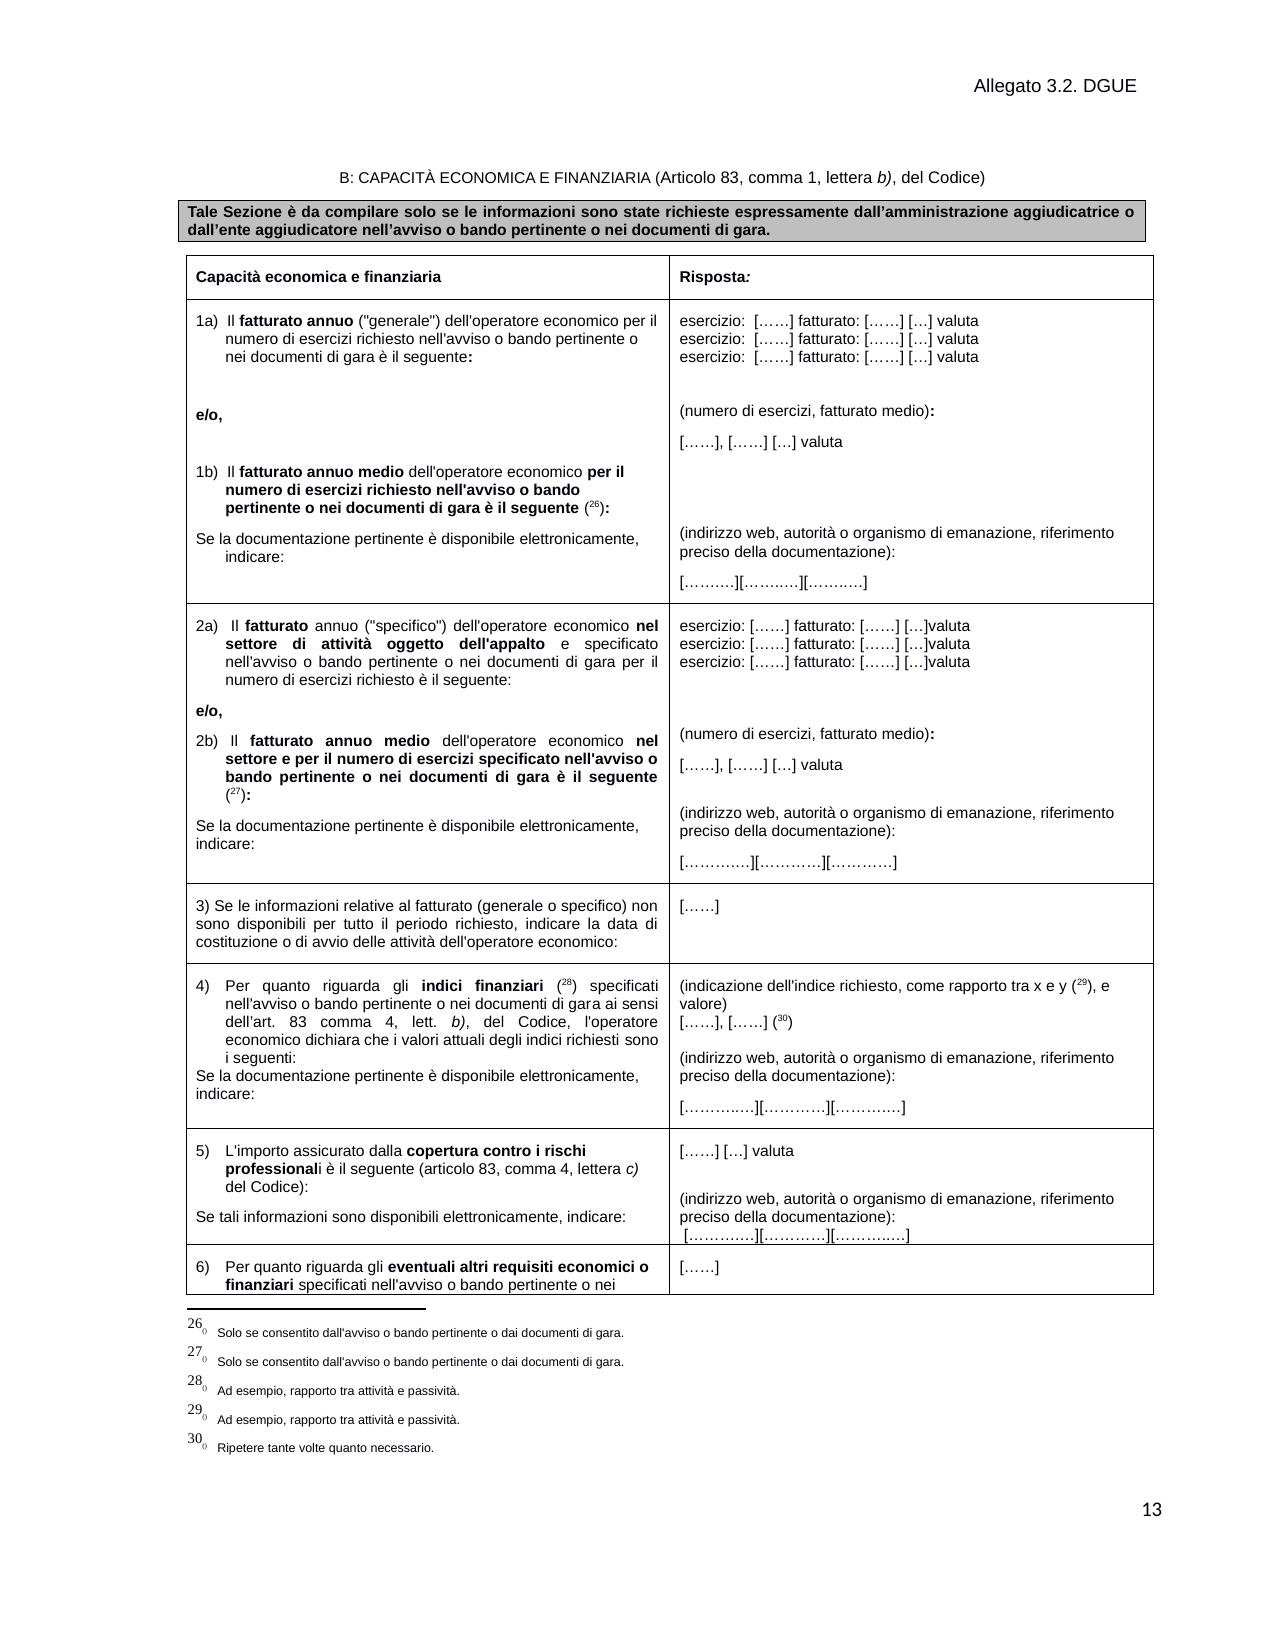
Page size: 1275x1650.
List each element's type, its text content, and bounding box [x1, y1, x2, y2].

table_cell [……] […] valuta (indirizzo web, autorità o organismo di emanazione, riferimento preciso della documentazione): [……….…][…………][………..…] [670, 1129, 1153, 1244]
table_cell esercizio: [……] fatturato: [……] […]valuta esercizio: [……] fatturato: [……] […]valuta esercizio: [……] fatturato: [……] […]valuta (numero di esercizi, fatturato medio): [……], [……] […] valuta (indirizzo web, autorità o organismo di emanazione, riferimento preciso della documentazione): [……….…][…………][…………] [670, 604, 1153, 883]
title B: Capacità economica e finanziaria (Articolo 83, comma 1, lettera b), del Codice) [187, 168, 1137, 187]
table_cell Per quanto riguarda gli indici finanziari () specificati nell'avviso o bando pertinente o nei documenti di gara ai sensi dell’art. 83 comma 4, lett. b), del Codice, l'operatore economico dichiara che i valori attuali degli indici richiesti sono i seguenti: Se la documentazione pertinente è disponibile elettronicamente, indicare: [187, 964, 669, 1128]
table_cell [187, 1245, 669, 1294]
table_cell 1a) Il fatturato annuo ("generale") dell'operatore economico per il numero di esercizi richiesto nell'avviso o bando pertinente o nei documenti di gara è il seguente: e/o, 1b) Il fatturato annuo medio dell'operatore economico per il numero di esercizi richiesto nell'avviso o bando pertinente o nei documenti di gara è il seguente (): Se la documentazione pertinente è disponibile elettronicamente, indicare: [187, 300, 669, 603]
table_header Risposta: [670, 256, 1153, 298]
table_cell esercizio: [……] fatturato: [……] […] valuta esercizio: [……] fatturato: [……] […] valuta esercizio: [……] fatturato: [……] […] valuta (numero di esercizi, fatturato medio): [……], [……] […] valuta (indirizzo web, autorità o organismo di emanazione, riferimento preciso della documentazione): […….…][……..…][……..…] [670, 300, 1153, 603]
table_cell (indicazione dell'indice richiesto, come rapporto tra x e y (), e valore) [……], [……] () (indirizzo web, autorità o organismo di emanazione, riferimento preciso della documentazione): [………..…][…………][……….…] [670, 964, 1153, 1128]
table_header Capacità economica e finanziaria [187, 256, 669, 298]
table_cell 3) Se le informazioni relative al fatturato (generale o specifico) non sono disponibili per tutto il periodo richiesto, indicare la data di costituzione o di avvio delle attività dell'operatore economico: [187, 884, 669, 963]
table_cell L'importo assicurato dalla copertura contro i rischi professionali è il seguente (articolo 83, comma 4, lettera c) del Codice): Se tali informazioni sono disponibili elettronicamente, indicare: [187, 1129, 669, 1244]
table_cell 2a) Il fatturato annuo ("specifico") dell'operatore economico nel settore di attività oggetto dell'appalto e specificato nell'avviso o bando pertinente o nei documenti di gara per il numero di esercizi richiesto è il seguente: e/o, 2b) Il fatturato annuo medio dell'operatore economico nel settore e per il numero di esercizi specificato nell'avviso o bando pertinente o nei documenti di gara è il seguente (): Se la documentazione pertinente è disponibile elettronicamente, indicare: [187, 604, 669, 883]
text Tale Sezione è da compilare solo se le informazioni sono state richieste espressamente dall’amministrazione aggiudicatrice o dall’ente aggiudicatore nell’avviso o bando pertinente o nei documenti di gara. [179, 201, 1145, 241]
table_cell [670, 1245, 1153, 1294]
table_cell [……] [670, 884, 1153, 963]
